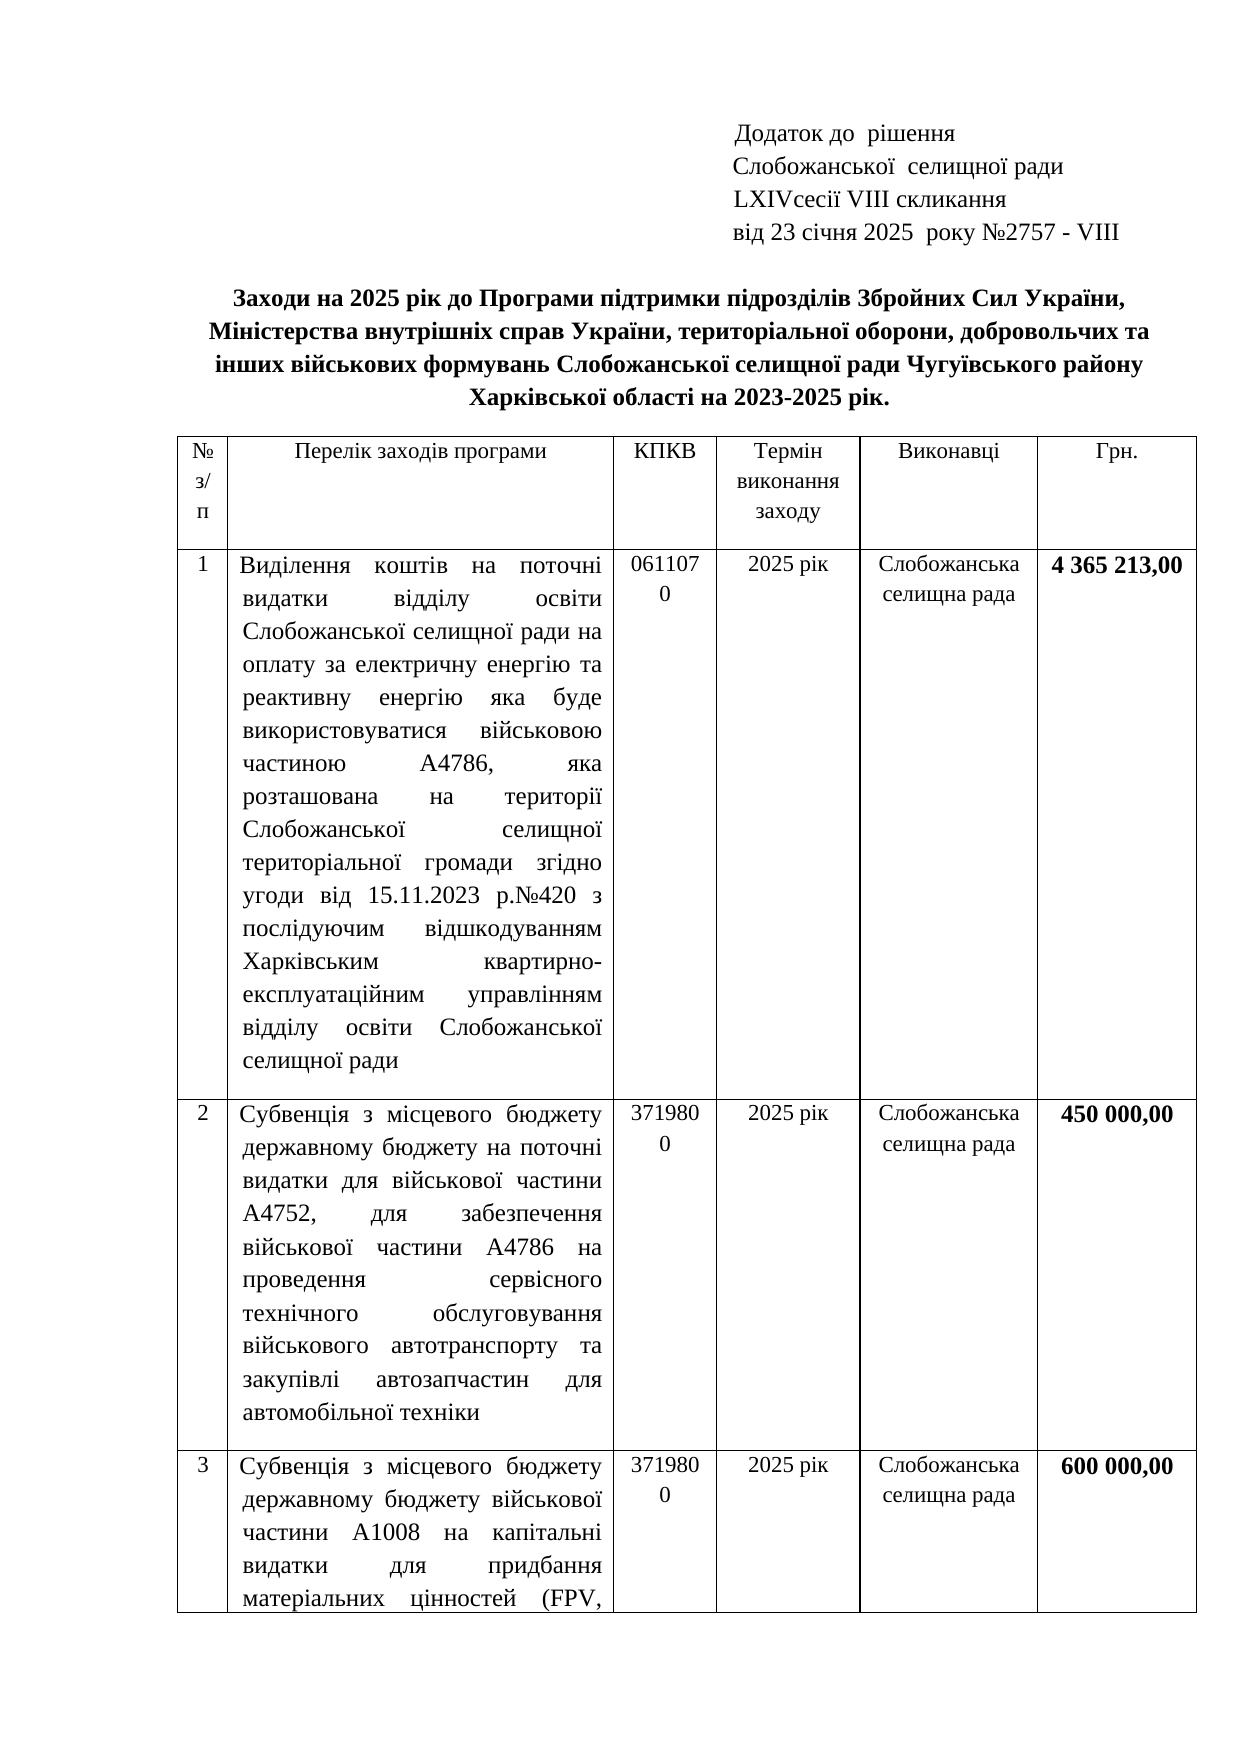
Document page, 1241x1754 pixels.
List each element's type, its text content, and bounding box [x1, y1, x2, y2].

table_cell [861, 1451, 1037, 1612]
table_cell 2025 рік [717, 1451, 859, 1612]
table_cell 4 365 213,00 [1038, 550, 1196, 1098]
table_header Грн. [1038, 437, 1196, 549]
text Заходи на 2025 рік до Програми підтримки підрозділів Збройних Сил України, Міністерства внутрішніх справ України, територіальної оборони, добровольчих та інших військових формувань Слобожанської селищної ради Чугуївського району Харківської області на 2023-2025 рік. [177, 283, 1181, 411]
table_header КПКВ [614, 437, 716, 549]
table_header № з/п [178, 437, 227, 549]
table_cell 2025 рік [717, 550, 859, 1098]
table_cell Субвенція з місцевого бюджету державному бюджету на поточні видатки для військової частини А4752, для забезпечення військової частини А4786 на проведення сервісного технічного обслуговування військового автотранспорту та закупівлі автозапчастин для автомобільної техніки [228, 1100, 613, 1450]
table_header Термін виконання заходу [717, 437, 859, 549]
text від 23 січня 2025 року №2757 - VІІІ [177, 217, 1181, 246]
table_cell 3 [178, 1451, 227, 1612]
table_cell Виділення коштів на поточні видатки відділу освіти Слобожанської селищної ради на оплату за електричну енергію та реактивну енергію яка буде використовуватися військовою частиною А4786, яка розташована на території Слобожанської селищної територіальної громади згідно угоди від 15.11.2023 р.№420 з послідуючим відшкодуванням Харківським квартирно-експлуатаційним управлінням відділу освіти Слобожанської селищної ради [228, 550, 613, 1098]
table_cell 2 [178, 1100, 227, 1450]
table_header Перелік заходів програми [228, 437, 613, 549]
text Додаток до рішення [177, 118, 1181, 147]
table_cell 2025 рік [717, 1100, 859, 1450]
text Слобожанської селищної ради [177, 151, 1181, 180]
table_cell 3719800 [614, 1100, 716, 1450]
table_cell 600 000,00 [1038, 1451, 1196, 1612]
table_cell Слобожанська селищна рада [861, 1100, 1037, 1450]
table_cell 450 000,00 [1038, 1100, 1196, 1450]
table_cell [228, 1451, 613, 1612]
table_cell 0611070 [614, 550, 716, 1098]
table_cell 1 [178, 550, 227, 1098]
table_cell 3719800 [614, 1451, 716, 1612]
text LХІVсесії VІІІ скликання [177, 184, 1181, 213]
table_header Виконавці [861, 437, 1037, 549]
table_cell Слобожанська селищна рада [861, 550, 1037, 1098]
